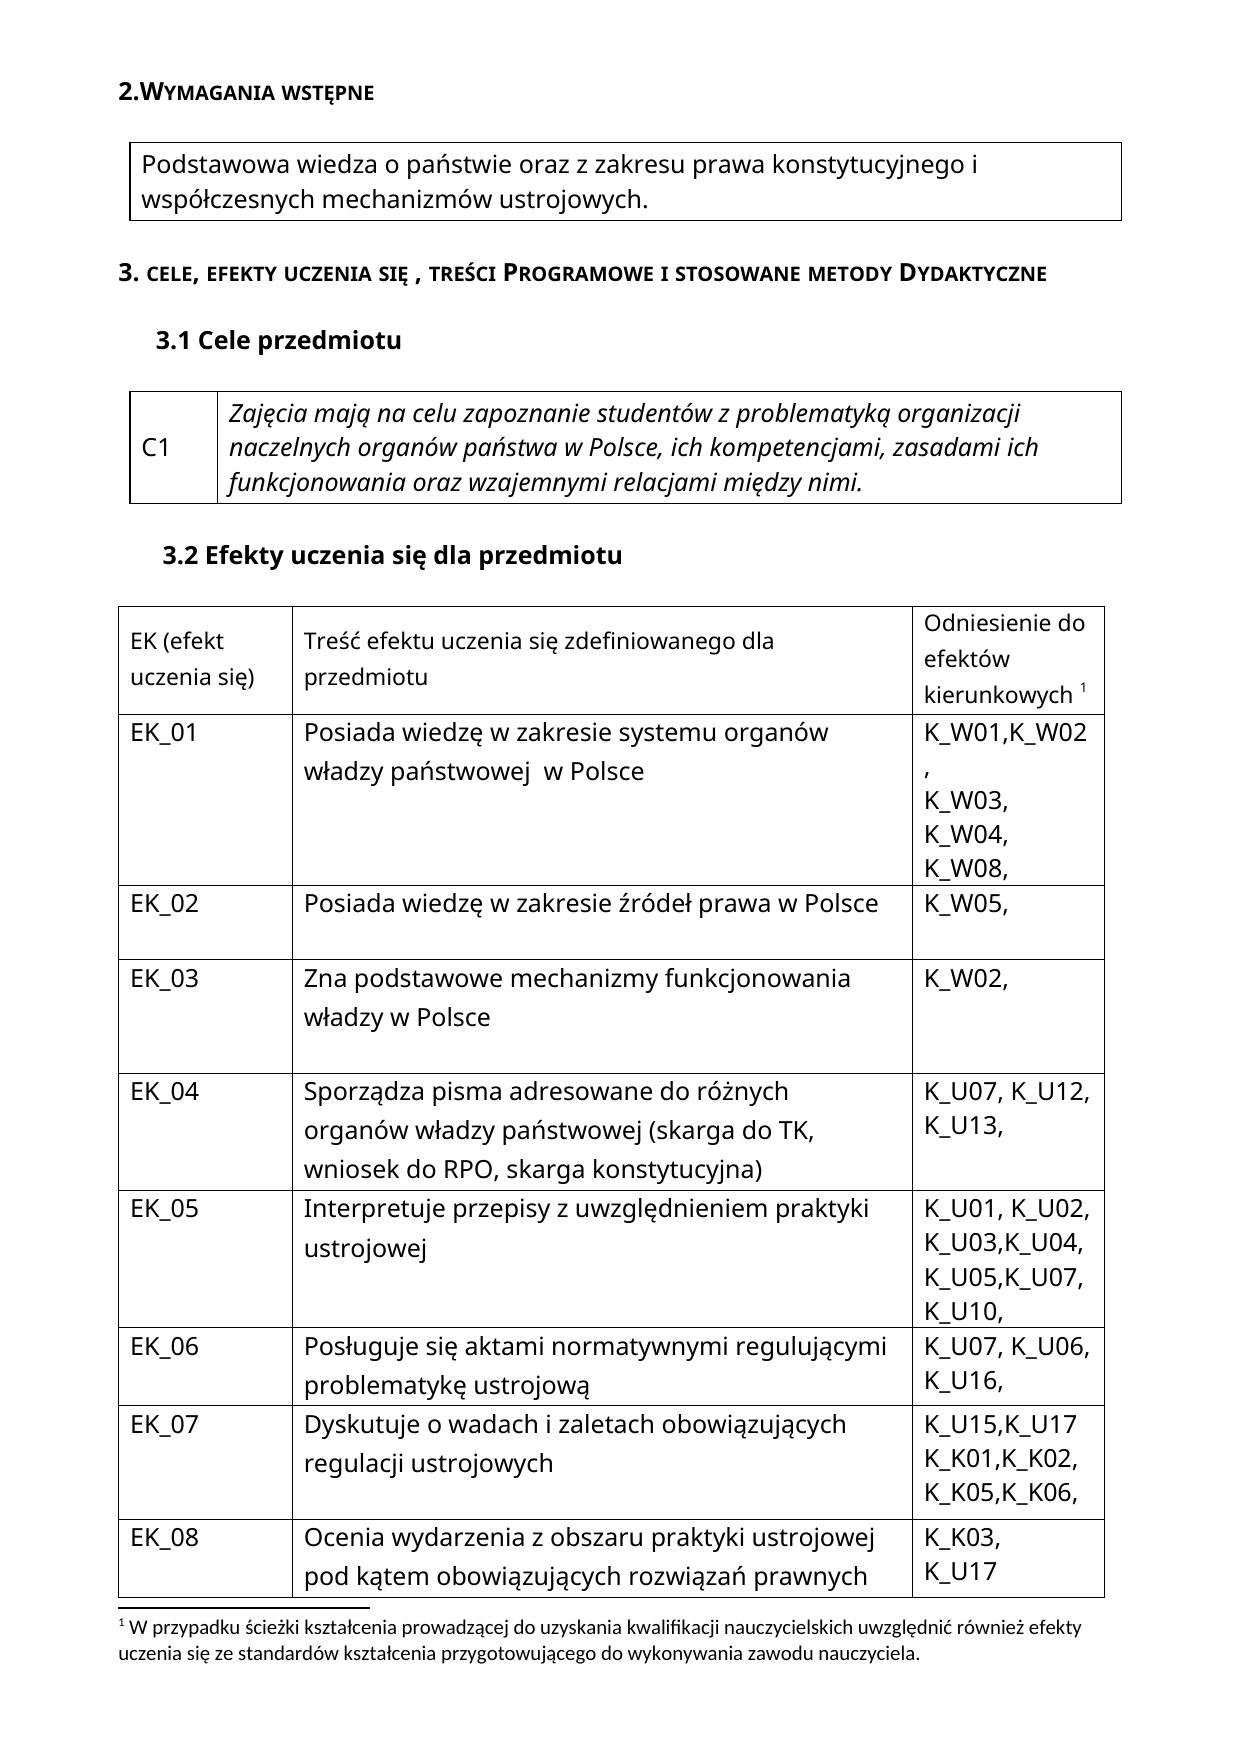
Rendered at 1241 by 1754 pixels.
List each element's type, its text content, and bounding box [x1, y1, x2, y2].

table_cell EK_01 [119, 715, 292, 885]
table_cell Dyskutuje o wadach i zaletach obowiązujących regulacji ustrojowych [293, 1406, 912, 1519]
table_header Odniesienie do efektów kierunkowych [913, 607, 1104, 714]
table_cell EK_06 [119, 1328, 292, 1405]
text 2.Wymagania wstępne [118, 74, 1122, 108]
table_cell EK_07 [119, 1406, 292, 1519]
table_cell K_U07, K_U06, K_U16, [913, 1328, 1104, 1405]
table_cell Zna podstawowe mechanizmy funkcjonowania władzy w Polsce [293, 960, 912, 1073]
text 3.2 Efekty uczenia się dla przedmiotu [162, 537, 1122, 572]
table_cell Posługuje się aktami normatywnymi regulującymi problematykę ustrojową [293, 1328, 912, 1405]
table_header C1 [131, 392, 217, 502]
table_cell K_W01,K_W02, K_W03, K_W04, K_W08, [913, 715, 1104, 885]
table_cell Interpretuje przepisy z uwzględnieniem praktyki ustrojowej [293, 1191, 912, 1327]
table_cell Posiada wiedzę w zakresie systemu organów władzy państwowej w Polsce [293, 715, 912, 885]
table_cell K_U01, K_U02, K_U03,K_U04, K_U05,K_U07, K_U10, [913, 1191, 1104, 1327]
table_cell EK_04 [119, 1074, 292, 1190]
table_cell Sporządza pisma adresowane do różnych organów władzy państwowej (skarga do TK, wniosek do RPO, skarga konstytucyjna) [293, 1074, 912, 1190]
table_cell EK_08 [119, 1520, 292, 1597]
table_header EK (efekt uczenia się) [119, 607, 292, 714]
table_cell Posiada wiedzę w zakresie źródeł prawa w Polsce [293, 886, 912, 959]
text 3. cele, efekty uczenia się , treści Programowe i stosowane metody Dydaktyczne [118, 254, 1122, 289]
table_cell K_U15,K_U17 K_K01,K_K02, K_K05,K_K06, [913, 1406, 1104, 1519]
table_cell EK_03 [119, 960, 292, 1073]
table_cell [293, 1520, 912, 1597]
text 3.1 Cele przedmiotu [156, 323, 1122, 357]
table_cell EK_02 [119, 886, 292, 959]
table_header Zajęcia mają na celu zapoznanie studentów z problematyką organizacji naczelnych organów państwa w Polsce, ich kompetencjami, zasadami ich funkcjonowania oraz wzajemnymi relacjami między nimi. [218, 392, 1121, 502]
table_cell K_W05, [913, 886, 1104, 959]
table_header Podstawowa wiedza o państwie oraz z zakresu prawa konstytucyjnego i współczesnych mechanizmów ustrojowych. [131, 143, 1121, 219]
table_cell K_W02, [913, 960, 1104, 1073]
table_cell EK_05 [119, 1191, 292, 1327]
table_cell K_U07, K_U12, K_U13, [913, 1074, 1104, 1190]
table_header Treść efektu uczenia się zdefiniowanego dla przedmiotu [293, 607, 912, 714]
table_cell K_K03, K_U17 [913, 1520, 1104, 1597]
